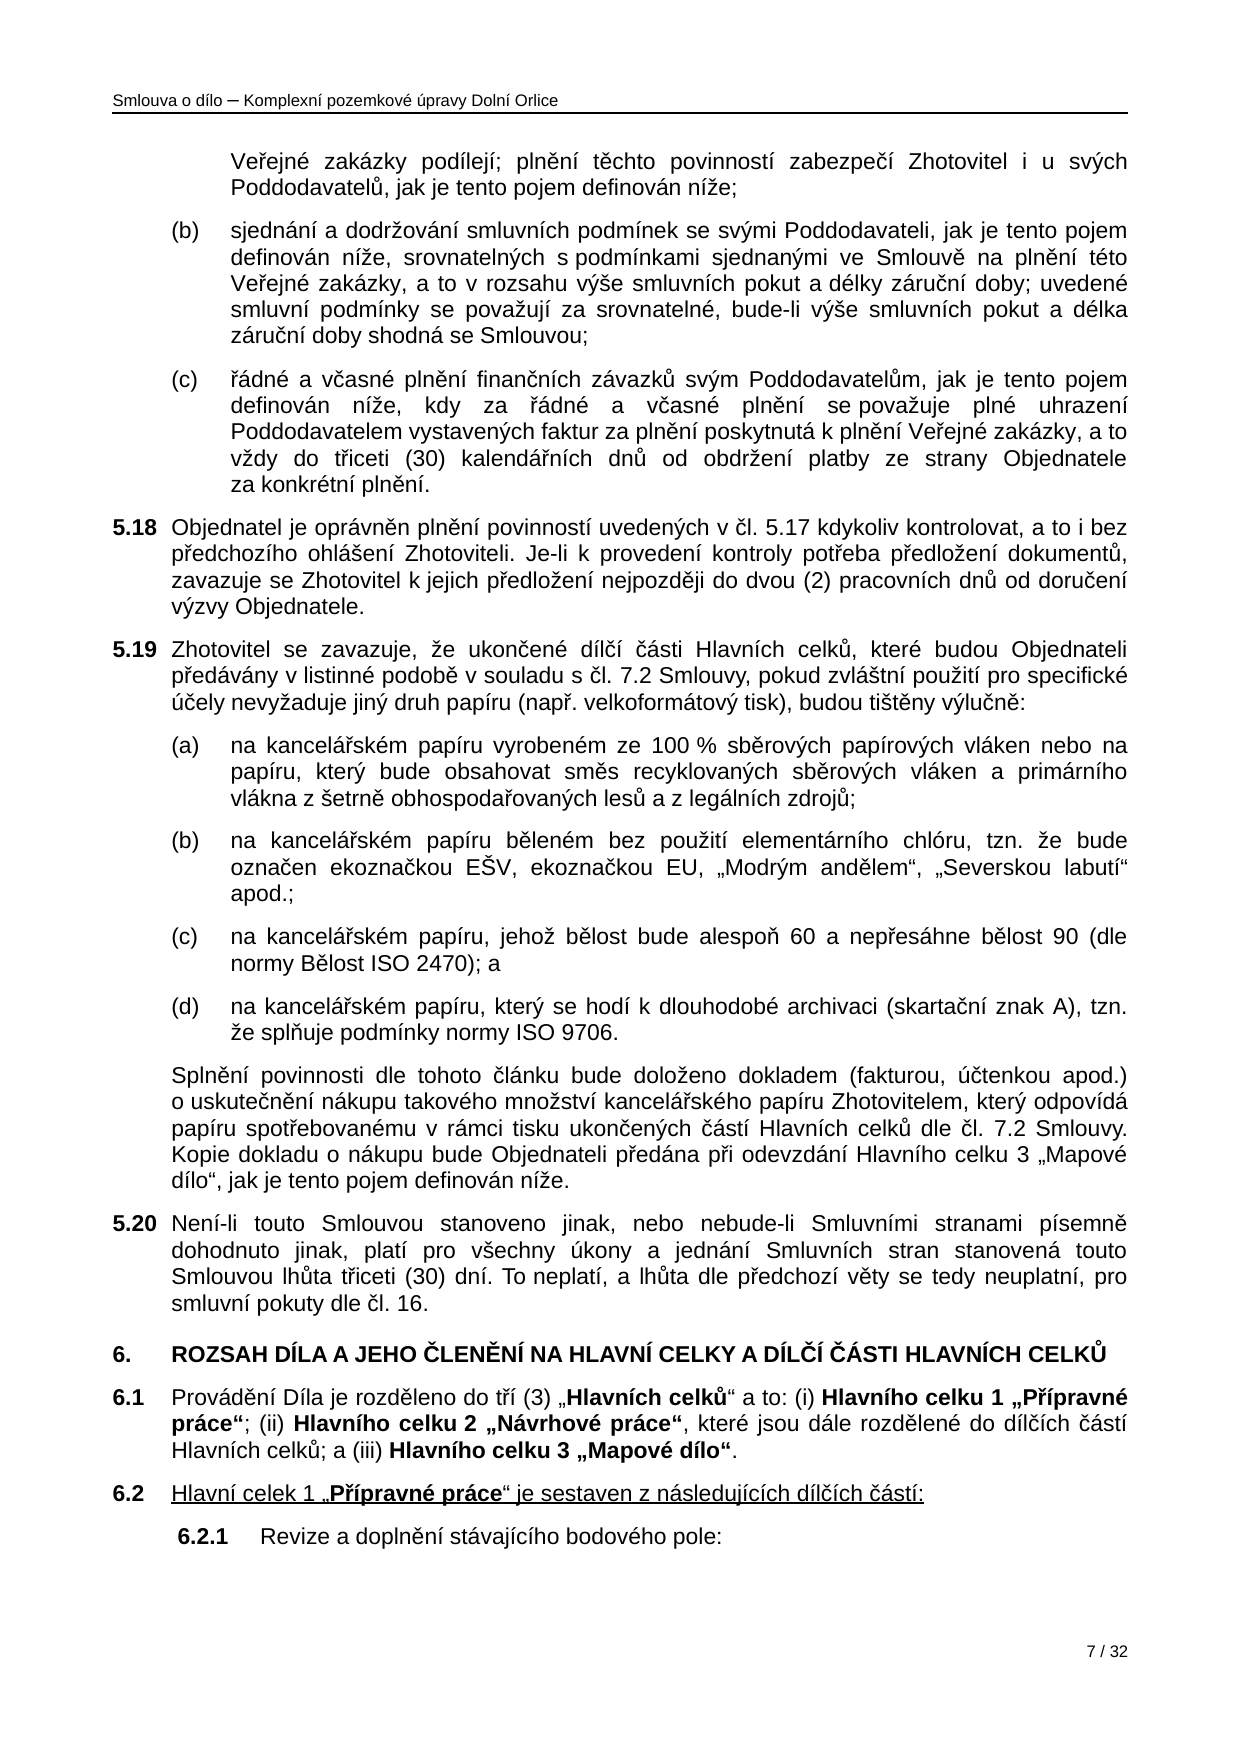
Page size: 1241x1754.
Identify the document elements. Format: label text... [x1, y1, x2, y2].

list řádné a včasné plnění finančních závazků svým Poddodavatelům, jak je tento pojem definován níže, kdy za řádné a včasné plnění se považuje plné uhrazení Poddodavatelem vystavených faktur za plnění poskytnutá k plnění Veřejné zakázky, a to vždy do třiceti (30) kalendářních dnů od obdržení platby ze strany Objednatele za konkrétní plnění. [171, 366, 1128, 497]
text Rozsah díla a jeho členění na hlavní celky a dílčí části Hlavních celků [112, 1341, 1128, 1367]
list na kancelářském papíru, jehož bělost bude alespoň 60 a nepřesáhne bělost 90 (dle normy Bělost ISO 2470); a [171, 923, 1128, 976]
text Není-li touto Smlouvou stanoveno jinak, nebo nebude-li Smluvními stranami písemně dohodnuto jinak, platí pro všechny úkony a jednání Smluvních stran stanovená touto Smlouvou lhůta třiceti (30) dní. To neplatí, a lhůta dle předchozí věty se tedy neuplatní, pro smluvní pokuty dle čl. 16. [112, 1210, 1128, 1316]
text Objednatel je oprávněn plnění povinností uvedených v čl. 5.19 kdykoliv kontrolovat, a to i bez předchozího ohlášení Zhotoviteli. Je-li k provedení kontroly potřeba předložení dokumentů, zavazuje se Zhotovitel k jejich předložení nejpozději do dvou (2) pracovních dnů od doručení výzvy Objednatele. [112, 514, 1128, 619]
list sjednání a dodržování smluvních podmínek se svými Poddodavateli, jak je tento pojem definován níže, srovnatelných s podmínkami sjednanými ve Smlouvě na plnění této Veřejné zakázky, a to v rozsahu výše smluvních pokut a délky záruční doby; uvedené smluvní podmínky se považují za srovnatelné, bude-li výše smluvních pokut a délka záruční doby shodná se Smlouvou; [171, 217, 1128, 349]
text Hlavní celek 1 „Přípravné práce“ je sestaven z následujících dílčích částí: [112, 1479, 1128, 1506]
list Splnění povinnosti dle tohoto článku bude doloženo dokladem (fakturou, účtenkou apod.) o uskutečnění nákupu takového množství kancelářského papíru Zhotovitelem, který odpovídá papíru spotřebovanému v rámci tisku ukončených částí Hlavních celků dle čl. 7.2 Smlouvy. Kopie dokladu o nákupu bude Objednateli předána při odevzdání Hlavního celku 3 „Mapové dílo“, jak je tento pojem definován níže. [171, 1062, 1128, 1194]
list na kancelářském papíru, který se hodí k dlouhodobé archivaci (skartační znak A), tzn. že splňuje podmínky normy ISO 9706. [171, 993, 1128, 1045]
list na kancelářském papíru vyrobeném ze 100 % sběrových papírových vláken nebo na papíru, který bude obsahovat směs recyklovaných sběrových vláken a primárního vlákna z šetrně obhospodařovaných lesů a z legálních zdrojů; [171, 732, 1128, 811]
text Zhotovitel se zavazuje, že ukončené dílčí části Hlavních celků, které budou Objednateli předávány v listinné podobě v souladu s čl. 7.2 Smlouvy, pokud zvláštní použití pro specifické účely nevyžaduje jiný druh papíru (např. velkoformátový tisk), budou tištěny výlučně: [112, 636, 1128, 715]
list na kancelářském papíru běleném bez použití elementárního chlóru, tzn. že bude označen ekoznačkou EŠV, ekoznačkou EU, „Modrým andělem“, „Severskou labutí“ apod.; [171, 827, 1128, 907]
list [171, 148, 1128, 200]
text Provádění Díla je rozděleno do tří (3) „Hlavních celků“ a to: (i) Hlavního celku 1 „Přípravné práce“; (ii) Hlavního celku 2 „Návrhové práce“, které jsou dále rozdělené do dílčích částí Hlavních celků; a (iii) Hlavního celku 3 „Mapové dílo“. [112, 1384, 1128, 1463]
text Revize a doplnění stávajícího bodového pole: [177, 1523, 1128, 1549]
